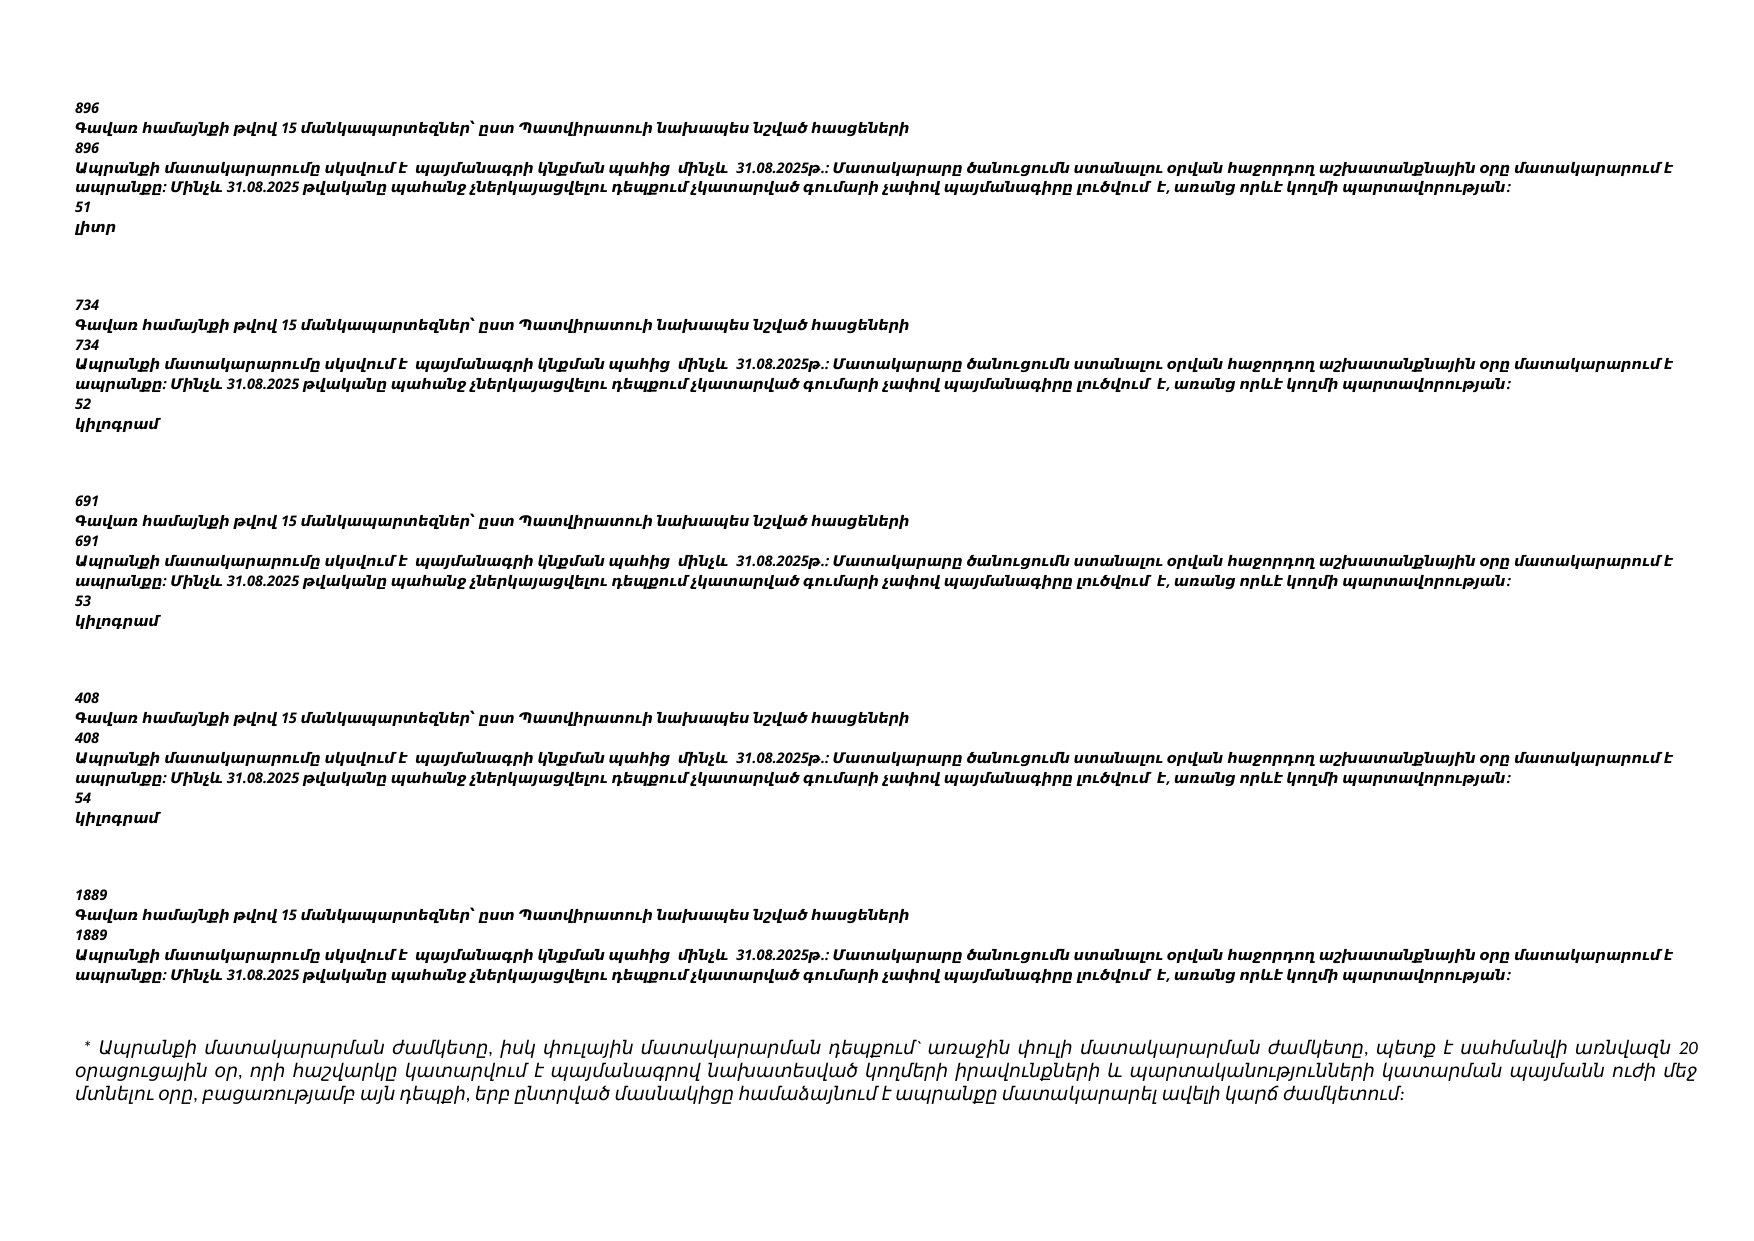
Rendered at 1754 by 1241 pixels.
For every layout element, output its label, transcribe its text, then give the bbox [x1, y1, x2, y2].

text * Ապրանքի մատակարարման ժամկետը, իսկ փուլային մատակարարման դեպքում` առաջին փուլի մատակարարման ժամկետը, պետք է սահմանվի առնվազն 20 օրացուցային օր, որի հաշվարկը կատարվում է պայմանագրով նախատեսված կողմերի իրավունքների և պարտականությունների կատարման պայմանն ուժի մեջ մտնելու օրը, բացառությամբ այն դեպքի, երբ ընտրված մասնակիցը համաձայնում է ապրանքը մատակարարել ավելի կարճ ժամկետում: [75, 1036, 1698, 1105]
